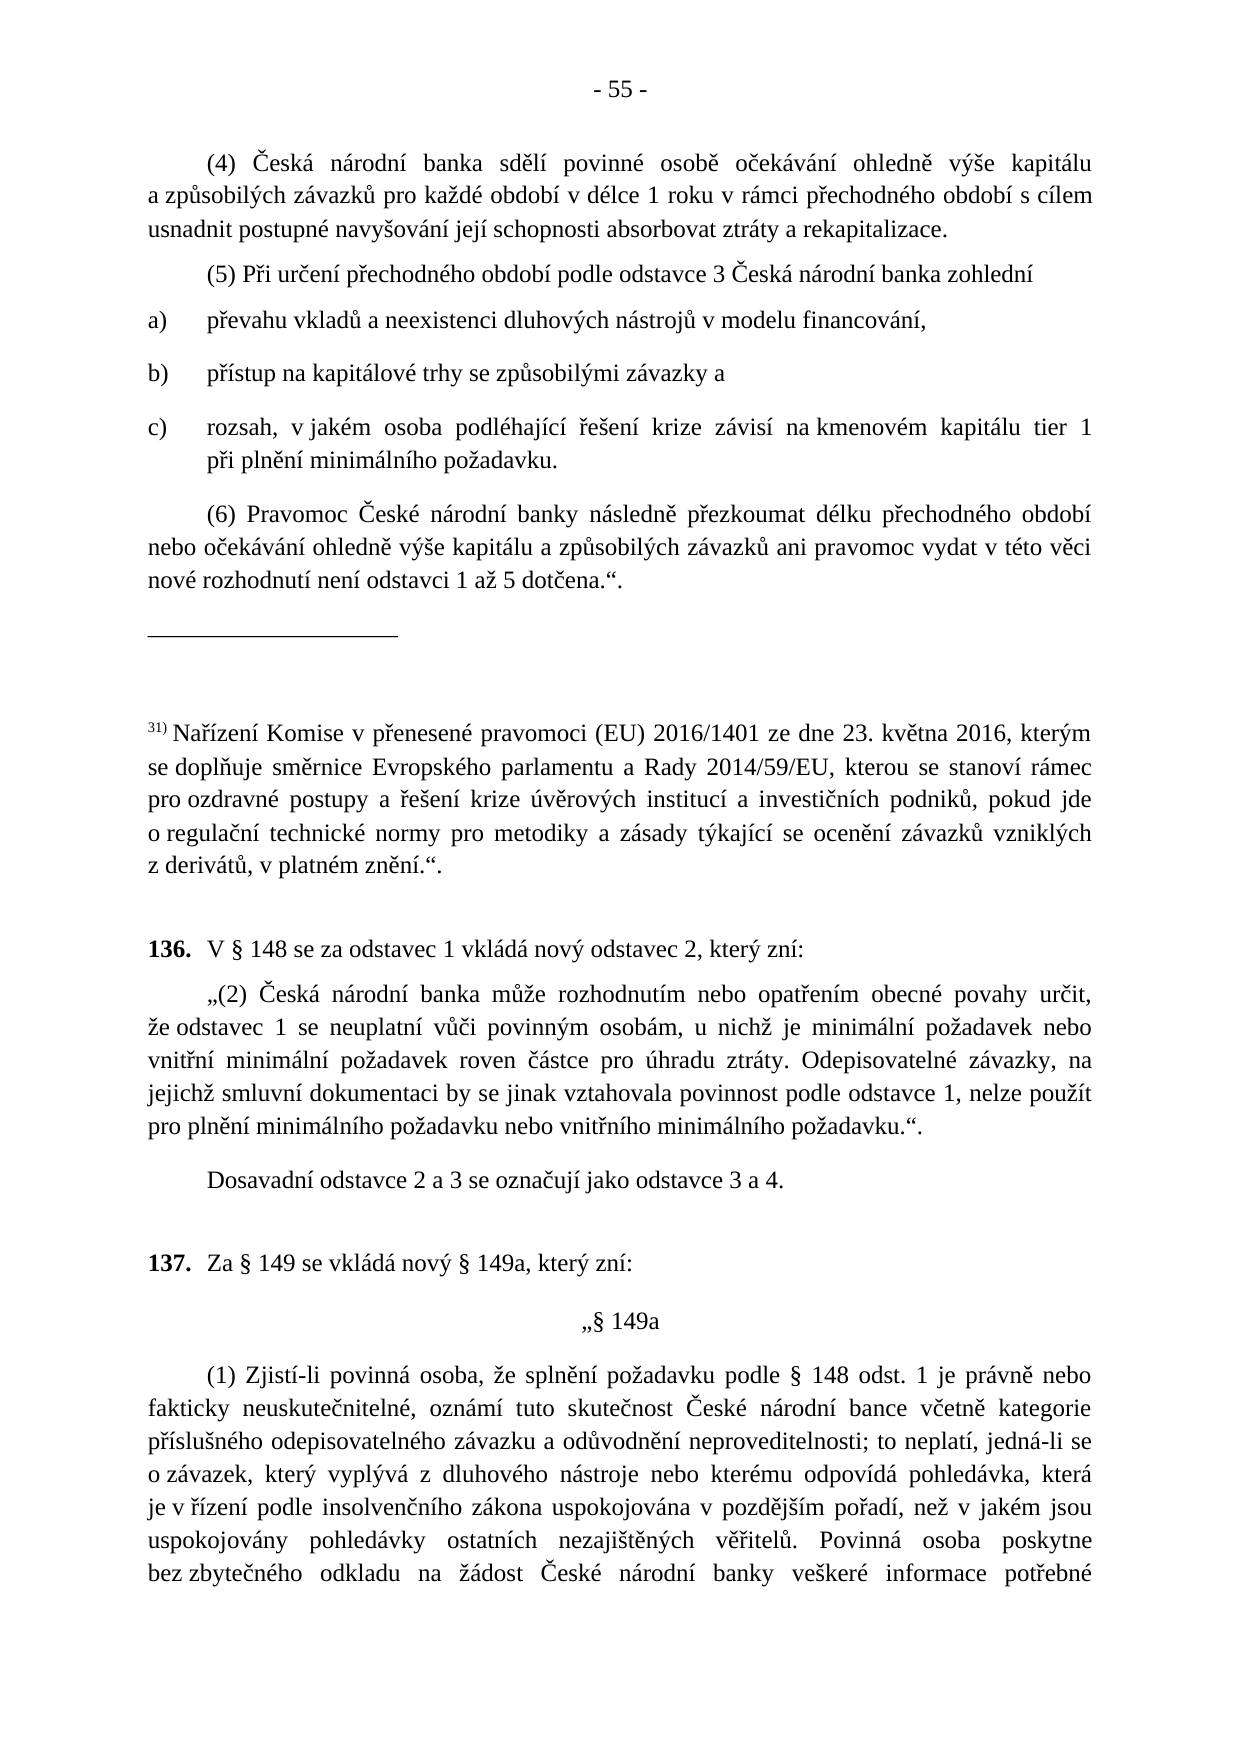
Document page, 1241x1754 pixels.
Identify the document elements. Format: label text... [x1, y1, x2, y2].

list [148, 1360, 1093, 1587]
list c) rozsah, v jakém osoba podléhající řešení krize závisí na kmenovém kapitálu tier 1 při plnění minimálního požadavku. [148, 412, 1093, 474]
text Za § 149 se vkládá nový § 149a, který zní: [148, 1248, 1093, 1277]
text Dosavadní odstavce 2 a 3 se označují jako odstavce 3 a 4. [207, 1165, 1093, 1194]
text V § 148 se za odstavec 1 vkládá nový odstavec 2, který zní: [148, 934, 1093, 962]
text „(2) Česká národní banka může rozhodnutím nebo opatřením obecné povahy určit, že odstavec 1 se neuplatní vůči povinným osobám, u nichž je minimální požadavek nebo vnitřní minimální požadavek roven částce pro úhradu ztráty. Odepisovatelné závazky, na jejichž smluvní dokumentaci by se jinak vztahovala povinnost podle odstavce 1, nelze použít pro plnění minimálního požadavku nebo vnitřního minimálního požadavku.“. [148, 979, 1093, 1140]
list (5) Při určení přechodného období podle odstavce 3 Česká národní banka zohlední [148, 259, 1093, 288]
list a) převahu vkladů a neexistenci dluhových nástrojů v modelu financování, [148, 305, 1093, 333]
text ____________________ [148, 611, 1093, 639]
list (6) Pravomoc České národní banky následně přezkoumat délku přechodného období nebo očekávání ohledně výše kapitálu a způsobilých závazků ani pravomoc vydat v této věci nové rozhodnutí není odstavci 1 až 5 dotčena.“. [148, 499, 1093, 594]
list b) přístup na kapitálové trhy se způsobilými závazky a [148, 358, 1093, 387]
list 31) Nařízení Komise v přenesené pravomoci (EU) 2016/1401 ze dne 23. května 2016, kterým se doplňuje směrnice Evropského parlamentu a Rady 2014/59/EU, kterou se stanoví rámec pro ozdravné postupy a řešení krize úvěrových institucí a investičních podniků, pokud jde o regulační technické normy pro metodiky a zásady týkající se ocenění závazků vzniklých z derivátů, v platném znění.“. [148, 718, 1093, 879]
text „§ 149a [148, 1306, 1093, 1335]
list (4) Česká národní banka sdělí povinné osobě očekávání ohledně výše kapitálu a způsobilých závazků pro každé období v délce 1 roku v rámci přechodného období s cílem usnadnit postupné navyšování její schopnosti absorbovat ztráty a rekapitalizace. [148, 148, 1093, 242]
